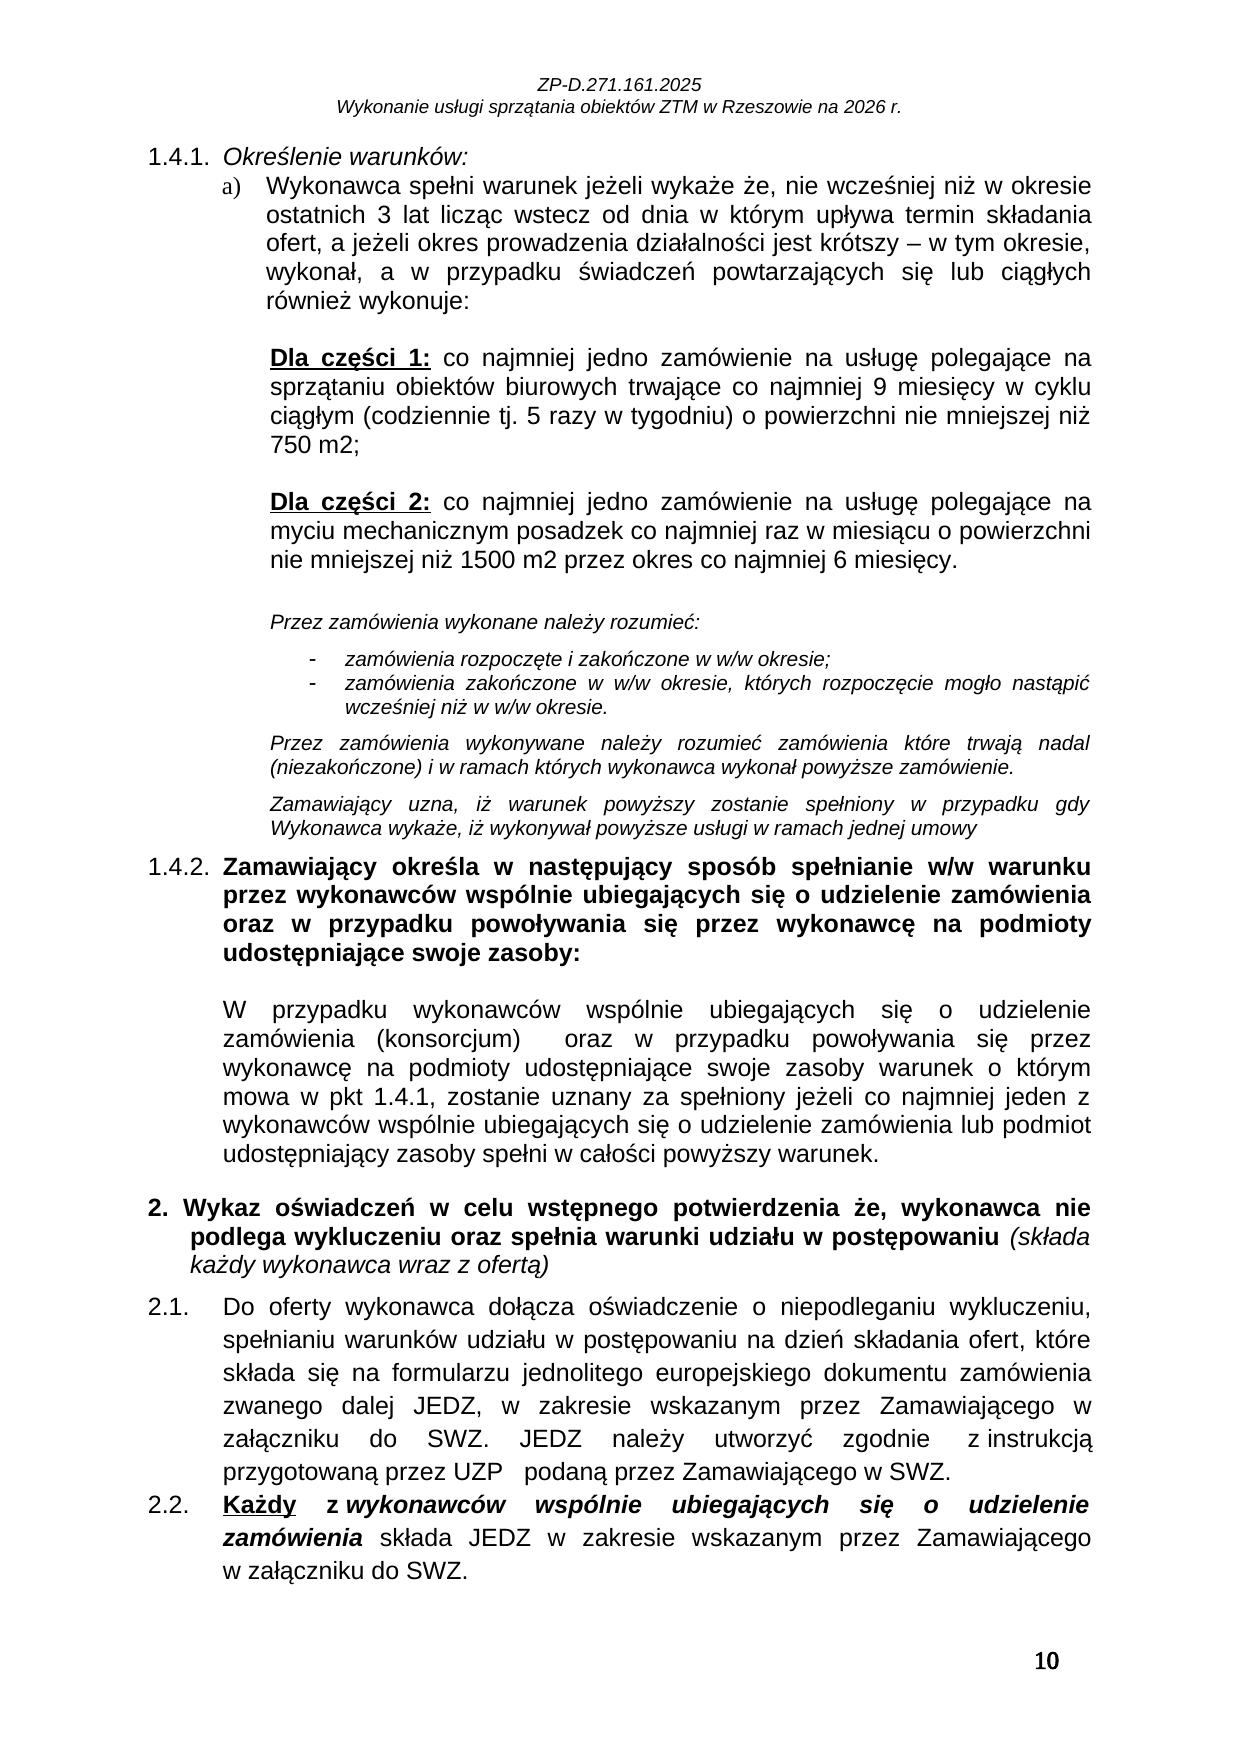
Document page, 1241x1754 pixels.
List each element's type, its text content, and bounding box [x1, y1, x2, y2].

list Wykonawca spełni warunek jeżeli wykaże że, nie wcześniej niż w okresie ostatnich 3 lat licząc wstecz od dnia w którym upływa termin składania ofert, a jeżeli okres prowadzenia działalności jest krótszy – w tym okresie, wykonał, a w przypadku świadczeń powtarzających się lub ciągłych również wykonuje: [222, 171, 1092, 315]
list zamówienia rozpoczęte i zakończone w w/w okresie; [307, 646, 1092, 670]
text Zamawiający uzna, iż warunek powyższy zostanie spełniony w przypadku gdy Wykonawca wykaże, iż wykonywał powyższe usługi w ramach jednej umowy [270, 791, 1092, 839]
text Dla części 1: co najmniej jedno zamówienie na usługę polegające na sprzątaniu obiektów biurowych trwające co najmniej 9 miesięcy w cyklu ciągłym (codziennie tj. 5 razy w tygodniu) o powierzchni nie mniejszej niż 750 m2; [270, 343, 1092, 458]
list Określenie warunków: [148, 142, 1092, 171]
text 2. Wykaz oświadczeń w celu wstępnego potwierdzenia że, wykonawca nie podlega wykluczeniu oraz spełnia warunki udziału w postępowaniu (składa każdy wykonawca wraz z ofertą) [148, 1193, 1092, 1279]
list W przypadku wykonawców wspólnie ubiegających się o udzielenie zamówienia (konsorcjum) oraz w przypadku powoływania się przez wykonawcę na podmioty udostępniające swoje zasoby warunek o którym mowa w pkt 1.4.1, zostanie uznany za spełniony jeżeli co najmniej jeden z wykonawców wspólnie ubiegających się o udzielenie zamówienia lub podmiot udostępniający zasoby spełni w całości powyższy warunek. [223, 996, 1092, 1168]
text Przez zamówienia wykonywane należy rozumieć zamówienia które trwają nadal (niezakończone) i w ramach których wykonawca wykonał powyższe zamówienie. [270, 731, 1092, 779]
text Przez zamówienia wykonane należy rozumieć: [270, 610, 1092, 634]
list Zamawiający określa w następujący sposób spełnianie w/w warunku przez wykonawców wspólnie ubiegających się o udzielenie zamówienia oraz w przypadku powoływania się przez wykonawcę na podmioty udostępniające swoje zasoby: [148, 852, 1092, 967]
text Dla części 2: co najmniej jedno zamówienie na usługę polegające na myciu mechanicznym posadzek co najmniej raz w miesiącu o powierzchni nie mniejszej niż 1500 m2 przez okres co najmniej 6 miesięcy. [270, 487, 1092, 573]
list zamówienia zakończone w w/w okresie, których rozpoczęcie mogło nastąpić wcześniej niż w w/w okresie. [307, 670, 1092, 718]
list Do oferty wykonawca dołącza oświadczenie o niepodleganiu wykluczeniu, spełnianiu warunków udziału w postępowaniu na dzień składania ofert, które składa się na formularzu jednolitego europejskiego dokumentu zamówienia zwanego dalej JEDZ, w zakresie wskazanym przez Zamawiającego w załączniku do SWZ. JEDZ należy utworzyć zgodnie z instrukcją przygotowaną przez UZP podaną przez Zamawiającego w SWZ. [148, 1292, 1092, 1486]
list Każdy z wykonawców wspólnie ubiegających się o udzielenie zamówienia składa JEDZ w zakresie wskazanym przez Zamawiającego w załączniku do SWZ. [148, 1490, 1092, 1585]
